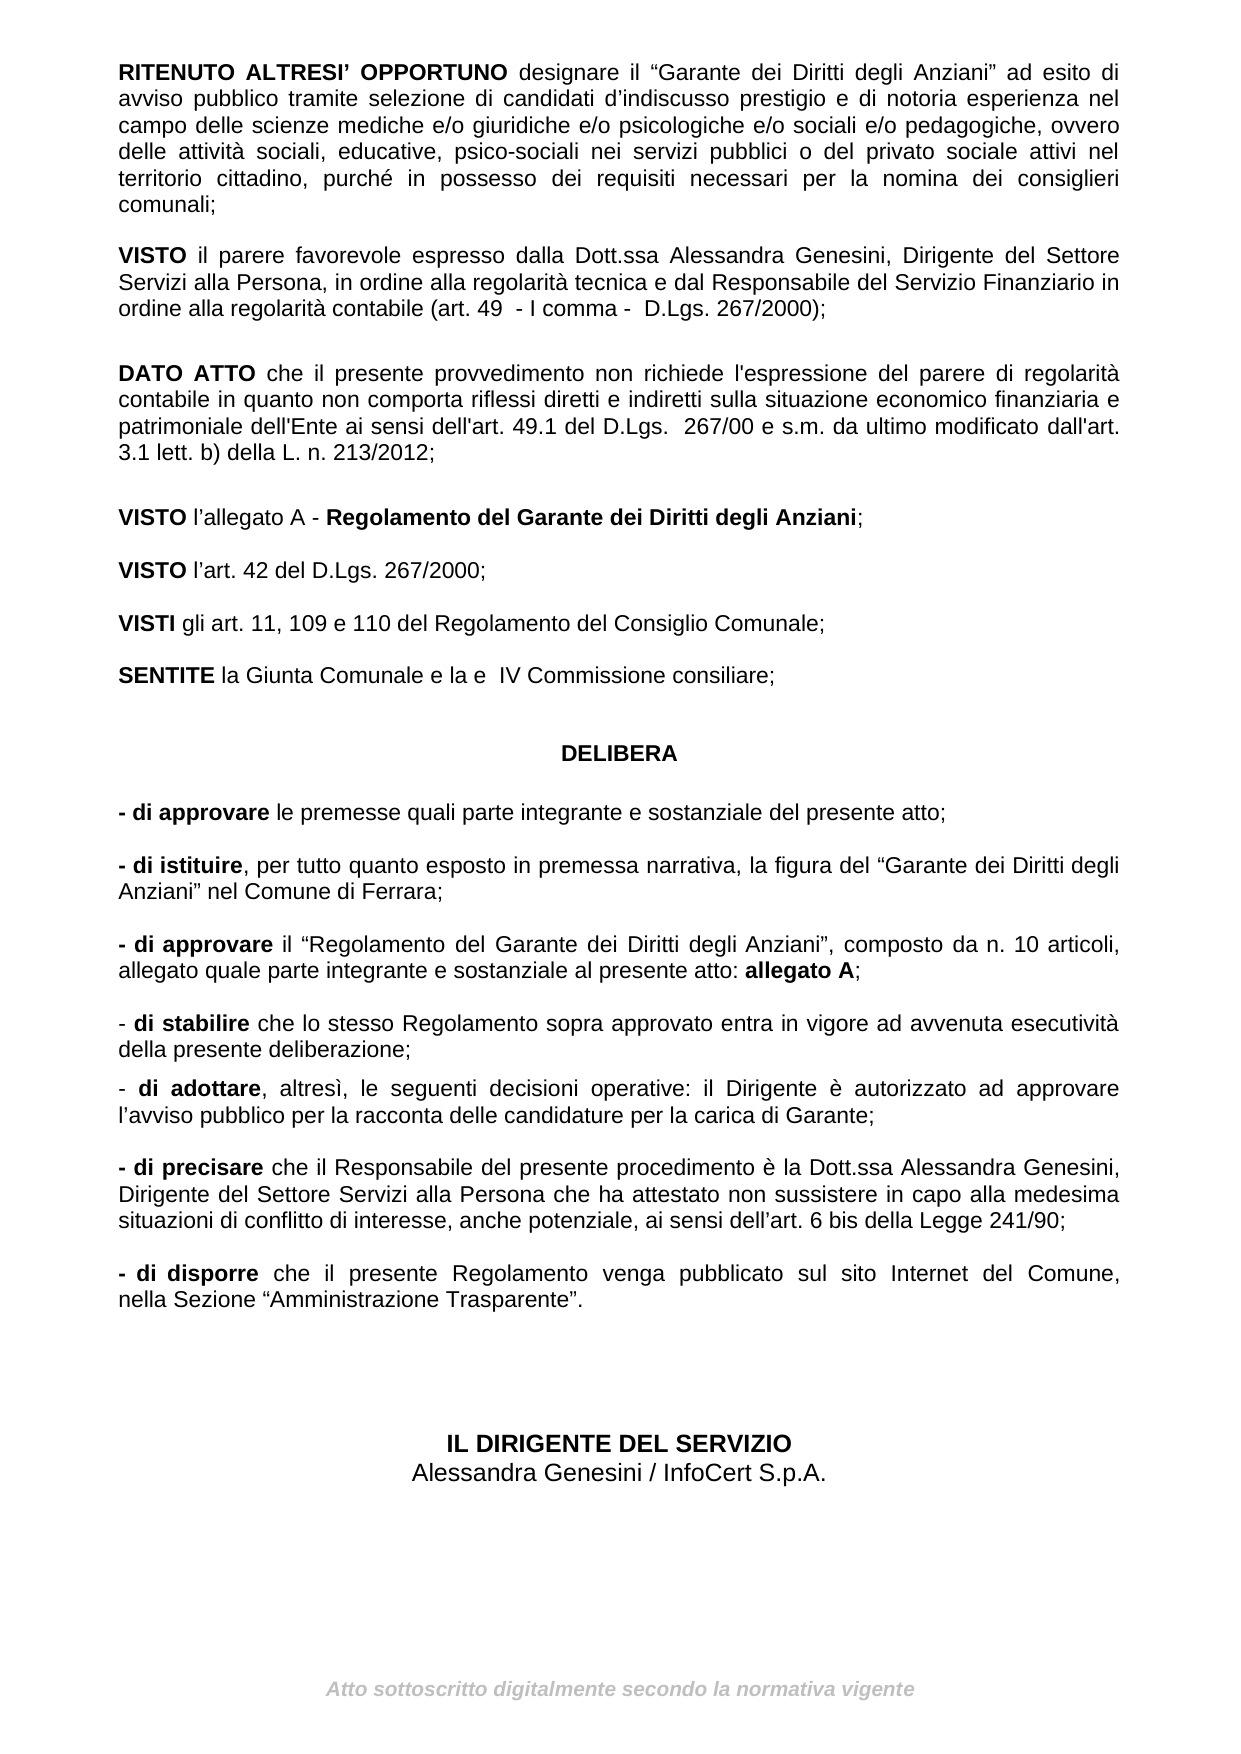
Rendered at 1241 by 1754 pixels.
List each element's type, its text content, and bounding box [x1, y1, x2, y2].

subtitle DELIBERA [118, 740, 1120, 767]
text DATO ATTO che il presente provvedimento non richiede l'espressione del parere di regolarità contabile in quanto non comporta riflessi diretti e indiretti sulla situazione economico finanziaria e patrimoniale dell'Ente ai sensi dell'art. 49.1 del D.Lgs. 267/00 e s.m. da ultimo modificato dall'art. 3.1 lett. b) della L. n. 213/2012; [118, 360, 1120, 466]
list - di precisare che il Responsabile del presente procedimento è la Dott.ssa Alessandra Genesini, Dirigente del Settore Servizi alla Persona che ha attestato non sussistere in capo alla medesima situazioni di conflitto di interesse, anche potenziale, ai sensi dell’art. 6 bis della Legge 241/90; [118, 1154, 1120, 1233]
text VISTO l’art. 42 del D.Lgs. 267/2000; [118, 557, 1120, 583]
list - di istituire, per tutto quanto esposto in premessa narrativa, la figura del “Garante dei Diritti degli Anziani” nel Comune di Ferrara; [118, 852, 1120, 904]
text IL DIRIGENTE DEL SERVIZIO [118, 1429, 1120, 1458]
text SENTITE la Giunta Comunale e la e IV Commissione consiliare; [118, 662, 1120, 689]
list - di disporre che il presente Regolamento venga pubblicato sul sito Internet del Comune, nella Sezione “Amministrazione Trasparente”. [118, 1260, 1120, 1312]
list - di approvare il “Regolamento del Garante dei Diritti degli Anziani”, composto da n. 10 articoli, allegato quale parte integrante e sostanziale al presente atto: allegato A; [118, 931, 1120, 984]
list - di approvare le premesse quali parte integrante e sostanziale del presente atto; [118, 799, 1120, 826]
text RITENUTO ALTRESI’ OPPORTUNO designare il “Garante dei Diritti degli Anziani” ad esito di avviso pubblico tramite selezione di candidati d’indiscusso prestigio e di notoria esperienza nel campo delle scienze mediche e/o giuridiche e/o psicologiche e/o sociali e/o pedagogiche, ovvero delle attività sociali, educative, psico-sociali nei servizi pubblici o del privato sociale attivi nel territorio cittadino, purché in possesso dei requisiti necessari per la nomina dei consiglieri comunali; [118, 59, 1120, 217]
text VISTI gli art. 11, 109 e 110 del Regolamento del Consiglio Comunale; [118, 610, 1120, 636]
text VISTO l’allegato A - Regolamento del Garante dei Diritti degli Anziani; [118, 504, 1120, 531]
text Alessandra Genesini / InfoCert S.p.A. [118, 1458, 1120, 1486]
text - di stabilire che lo stesso Regolamento sopra approvato entra in vigore ad avvenuta esecutività della presente deliberazione; [118, 1010, 1120, 1063]
text - di adottare, altresì, le seguenti decisioni operative: il Dirigente è autorizzato ad approvare l’avviso pubblico per la racconta delle candidature per la carica di Garante; [118, 1075, 1120, 1128]
text VISTO il parere favorevole espresso dalla Dott.ssa Alessandra Genesini, Dirigente del Settore Servizi alla Persona, in ordine alla regolarità tecnica e dal Responsabile del Servizio Finanziario in ordine alla regolarità contabile (art. 49 - I comma - D.Lgs. 267/2000); [118, 242, 1120, 321]
